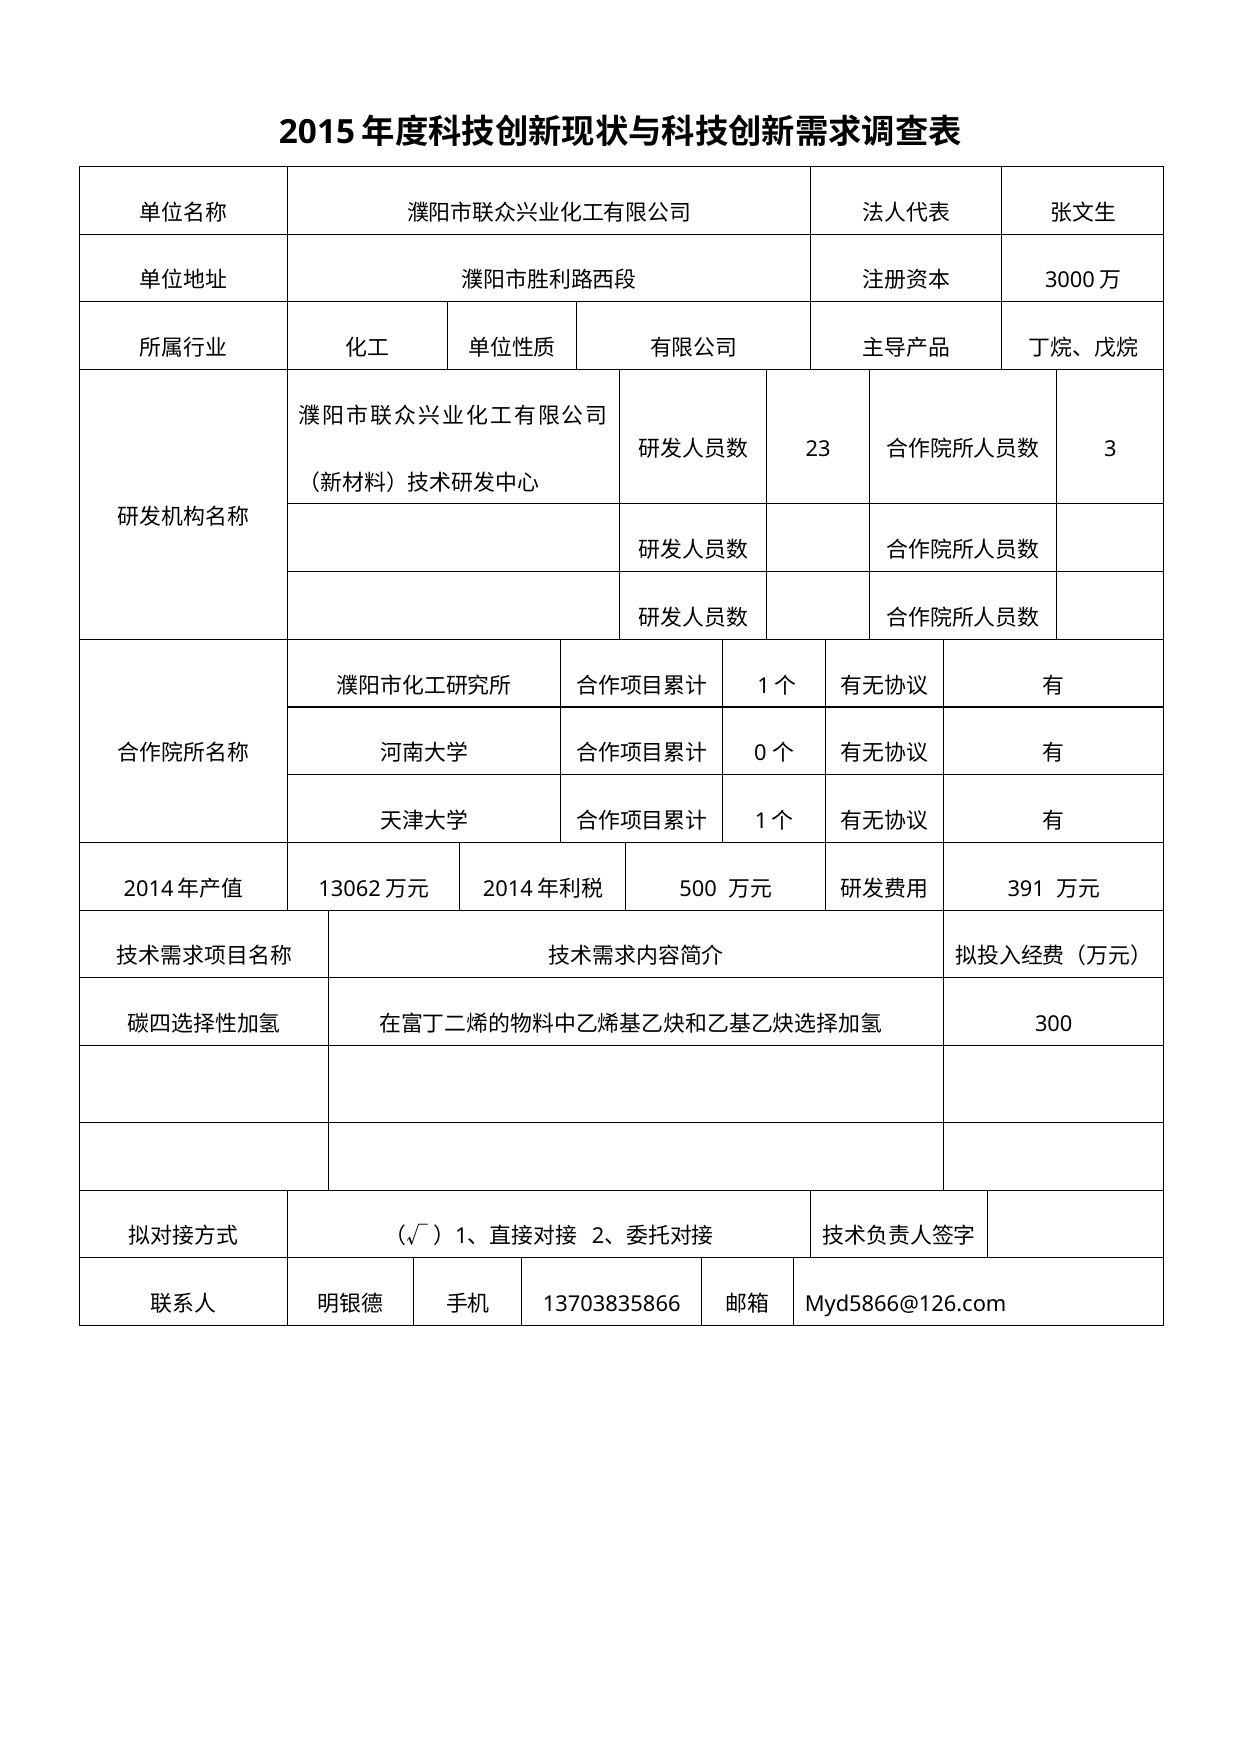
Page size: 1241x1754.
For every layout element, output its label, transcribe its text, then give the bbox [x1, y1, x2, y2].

table_cell 所属行业 [80, 302, 287, 369]
table_cell 有 [944, 708, 1163, 774]
table_cell [1057, 504, 1163, 571]
table_cell 联系人 [80, 1258, 287, 1325]
table_cell [767, 572, 869, 639]
table_cell 有 [944, 640, 1163, 706]
table_cell 单位地址 [80, 235, 287, 301]
table_cell 研发机构名称 [80, 370, 287, 639]
table_cell 丁烷、戊烷 [1002, 302, 1163, 369]
table_cell 合作项目累计 [561, 708, 722, 774]
table_cell 主导产品 [811, 302, 1001, 369]
table_cell [944, 1046, 1163, 1122]
table_cell [767, 504, 869, 571]
table_cell 有限公司 [577, 302, 810, 369]
table_cell 3 [1057, 370, 1163, 503]
table_cell 合作项目累计 [561, 775, 722, 842]
table_cell 化工 [288, 302, 447, 369]
table_cell 拟对接方式 [80, 1191, 287, 1257]
table_cell 13062万元 [288, 843, 459, 909]
table_cell 研发人员数 [620, 370, 766, 503]
table_cell 300 [944, 978, 1163, 1045]
table_cell 濮阳市化工研究所 [288, 640, 560, 706]
table_cell 研发人员数 [620, 572, 766, 639]
table_cell 有无协议 [826, 775, 943, 842]
table_cell 拟投入经费（万元） [944, 911, 1163, 977]
table_cell 13703835866 [522, 1258, 701, 1325]
table_cell 2014年利税 [460, 843, 625, 909]
table_cell [944, 1123, 1163, 1189]
table_cell Myd5866@126.com [794, 1258, 1163, 1325]
table_cell 天津大学 [288, 775, 560, 842]
table_cell 23 [767, 370, 869, 503]
table_cell 研发人员数 [620, 504, 766, 571]
table_cell 单位性质 [448, 302, 576, 369]
table_cell [329, 1123, 943, 1189]
table_header 濮阳市联众兴业化工有限公司 [288, 167, 810, 233]
table_cell 合作院所名称 [80, 640, 287, 842]
table_cell 500 万元 [626, 843, 825, 909]
table_cell 明银德 [288, 1258, 413, 1325]
table_cell [80, 1123, 328, 1189]
table_cell 研发费用 [826, 843, 943, 909]
text 2015年度科技创新现状与科技创新需求调查表 [89, 97, 1151, 162]
table_cell 1个 [723, 775, 825, 842]
table_cell [988, 1191, 1163, 1257]
table_cell 技术负责人签字 [811, 1191, 987, 1257]
table_cell [288, 504, 619, 571]
table_cell 2014年产值 [80, 843, 287, 909]
table_cell 河南大学 [288, 708, 560, 774]
table_cell [288, 572, 619, 639]
table_header 单位名称 [80, 167, 287, 233]
table_cell 在富丁二烯的物料中乙烯基乙炔和乙基乙炔选择加氢 [329, 978, 943, 1045]
table_header 法人代表 [811, 167, 1001, 233]
table_cell 有无协议 [826, 708, 943, 774]
table_cell 合作院所人员数 [870, 504, 1056, 571]
table_cell 合作项目累计 [561, 640, 722, 706]
table_cell 有无协议 [826, 640, 943, 706]
table_cell 注册资本 [811, 235, 1001, 301]
table_header 张文生 [1002, 167, 1163, 233]
table_cell 碳四选择性加氢 [80, 978, 328, 1045]
table_cell 0 个 [723, 708, 825, 774]
table_cell 1个 [723, 640, 825, 706]
table_cell [329, 1046, 943, 1122]
table_cell 手机 [414, 1258, 521, 1325]
table_cell 合作院所人员数 [870, 370, 1056, 503]
table_cell 濮阳市胜利路西段 [288, 235, 810, 301]
table_cell 有 [944, 775, 1163, 842]
table_cell 濮阳市联众兴业化工有限公司（新材料）技术研发中心 [288, 370, 619, 503]
table_cell 3000万 [1002, 235, 1163, 301]
table_cell 391 万元 [944, 843, 1163, 909]
table_cell 合作院所人员数 [870, 572, 1056, 639]
table_cell [1057, 572, 1163, 639]
table_cell 邮箱 [702, 1258, 793, 1325]
table_cell （√ ）1、直接对接 2、委托对接 [288, 1191, 810, 1257]
table_cell 技术需求项目名称 [80, 911, 328, 977]
table_cell [80, 1046, 328, 1122]
table_cell 技术需求内容简介 [329, 911, 943, 977]
